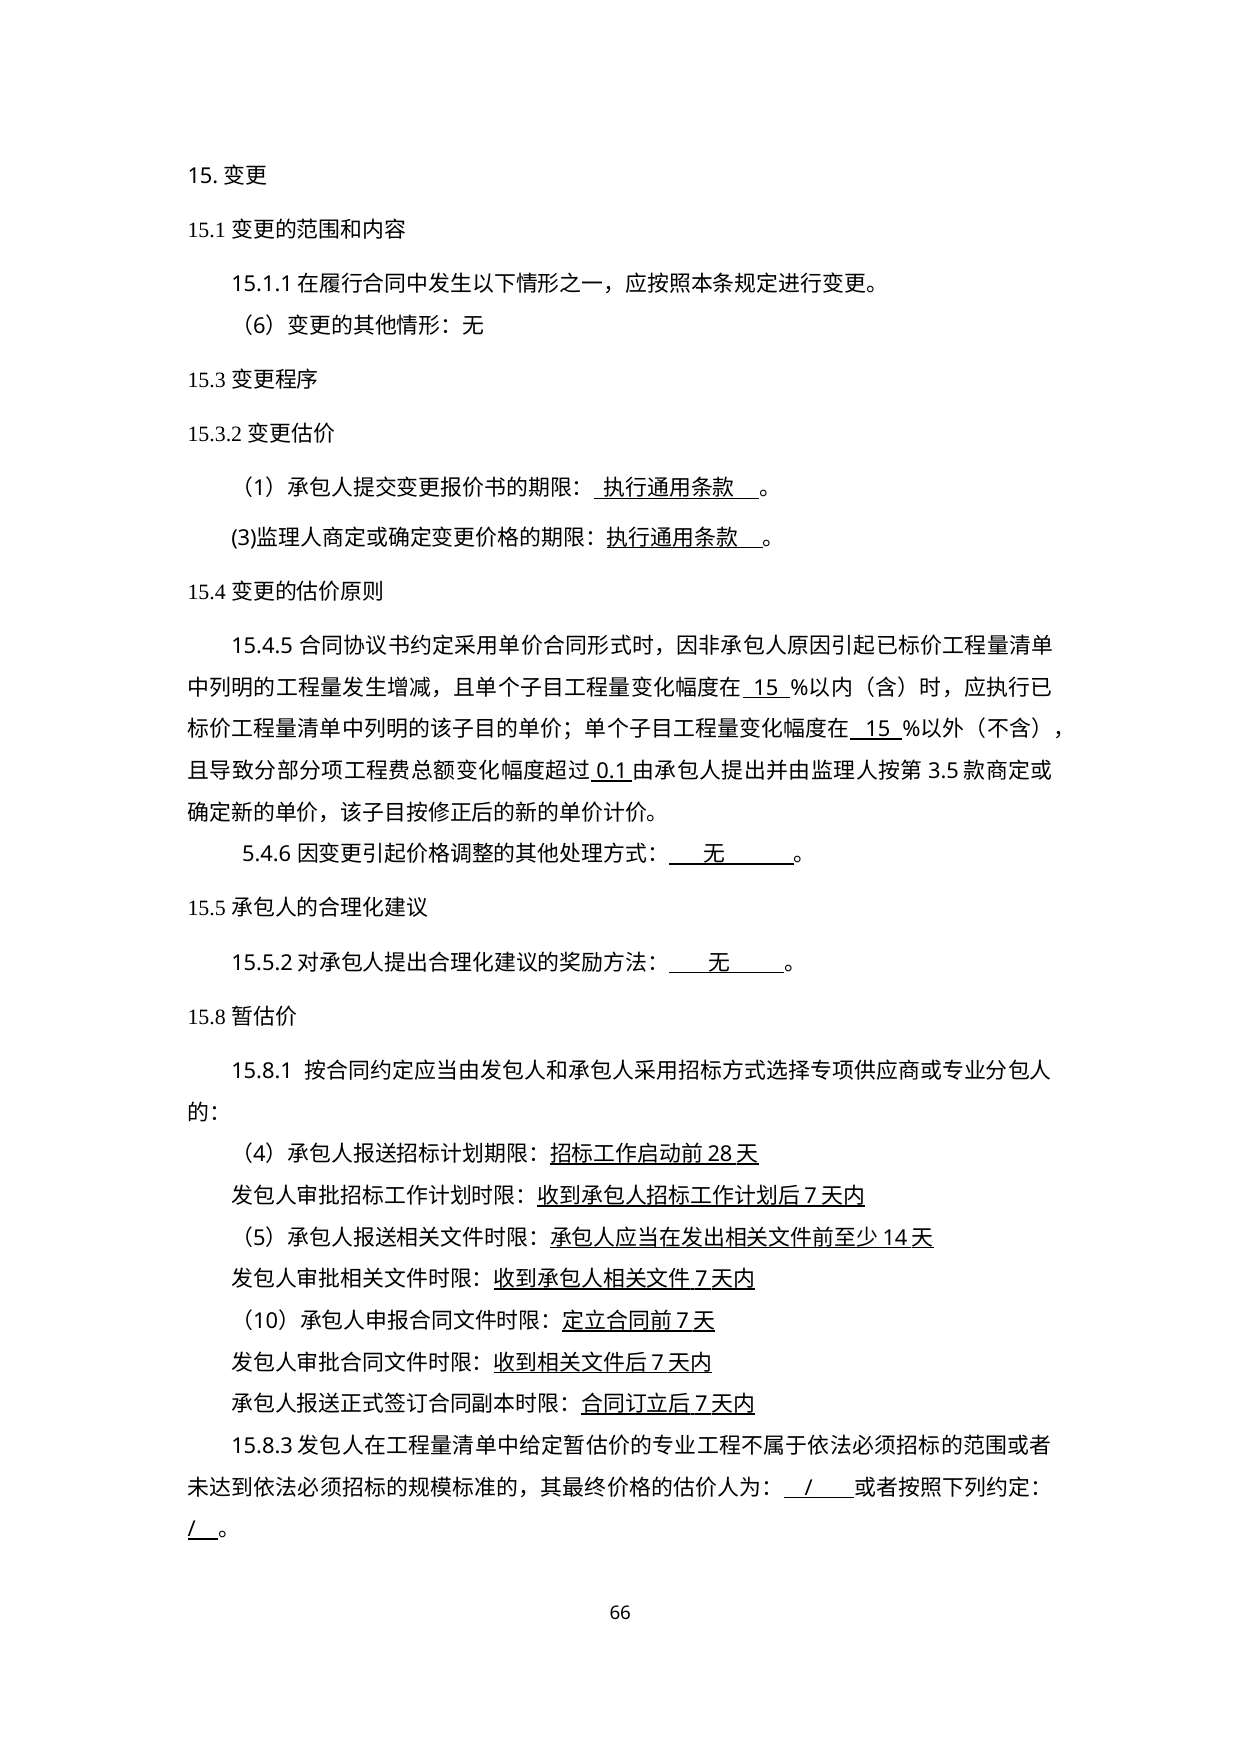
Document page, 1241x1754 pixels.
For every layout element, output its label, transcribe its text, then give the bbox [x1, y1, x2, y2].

text 15.3 变更程序 [187, 354, 1053, 396]
text 15.1 变更的范围和内容 [187, 204, 1053, 246]
text (3)监理人商定或确定变更价格的期限：执行通用条款 。 [187, 512, 1053, 553]
text （1）承包人提交变更报价书的期限： 执行通用条款 。 [187, 462, 1053, 504]
text 15.5.2对承包人提出合理化建议的奖励方法： 无 。 [187, 937, 1053, 978]
text 15.8 暂估价 [187, 991, 1053, 1032]
text （10）承包人申报合同文件时限：定立合同前7天 [187, 1295, 1053, 1337]
text 发包人审批合同文件时限：收到相关文件后7天内 [187, 1337, 1053, 1378]
text （4）承包人报送招标计划期限：招标工作启动前28天 [187, 1128, 1053, 1170]
text （5）承包人报送相关文件时限：承包人应当在发出相关文件前至少14天 [187, 1212, 1053, 1253]
text 15.8.1 按合同约定应当由发包人和承包人采用招标方式选择专项供应商或专业分包人的： [187, 1045, 1053, 1128]
text 15.4 变更的估价原则 [187, 566, 1053, 607]
text 5.4.6 因变更引起价格调整的其他处理方式： 无 。 [187, 828, 1053, 870]
text 15.3.2 变更估价 [187, 408, 1053, 450]
text 15.1.1在履行合同中发生以下情形之一，应按照本条规定进行变更。 [187, 258, 1053, 300]
text 发包人审批招标工作计划时限：收到承包人招标工作计划后7天内 [187, 1170, 1053, 1212]
text 15. 变更 [187, 150, 1053, 192]
text 15.5 承包人的合理化建议 [187, 882, 1053, 924]
text 15.8.3发包人在工程量清单中给定暂估价的专业工程不属于依法必须招标的范围或者未达到依法必须招标的规模标准的，其最终价格的估价人为： / 或者按照下列约定： / 。 [187, 1420, 1053, 1545]
text 15.4.5 合同协议书约定采用单价合同形式时，因非承包人原因引起已标价工程量清单中列明的工程量发生增减，且单个子目工程量变化幅度在 15 %以内（含）时，应执行已标价工程量清单中列明的该子目的单价；单个子目工程量变化幅度在 15 %以外（不含），且导致分部分项工程费总额变化幅度超过 0.1由承包人提出并由监理人按第3.5款商定或确定新的单价，该子目按修正后的新的单价计价。 [187, 620, 1053, 828]
text 发包人审批相关文件时限：收到承包人相关文件7天内 [187, 1253, 1053, 1295]
text 承包人报送正式签订合同副本时限：合同订立后7天内 [187, 1378, 1053, 1420]
text （6）变更的其他情形：无 [187, 300, 1053, 342]
